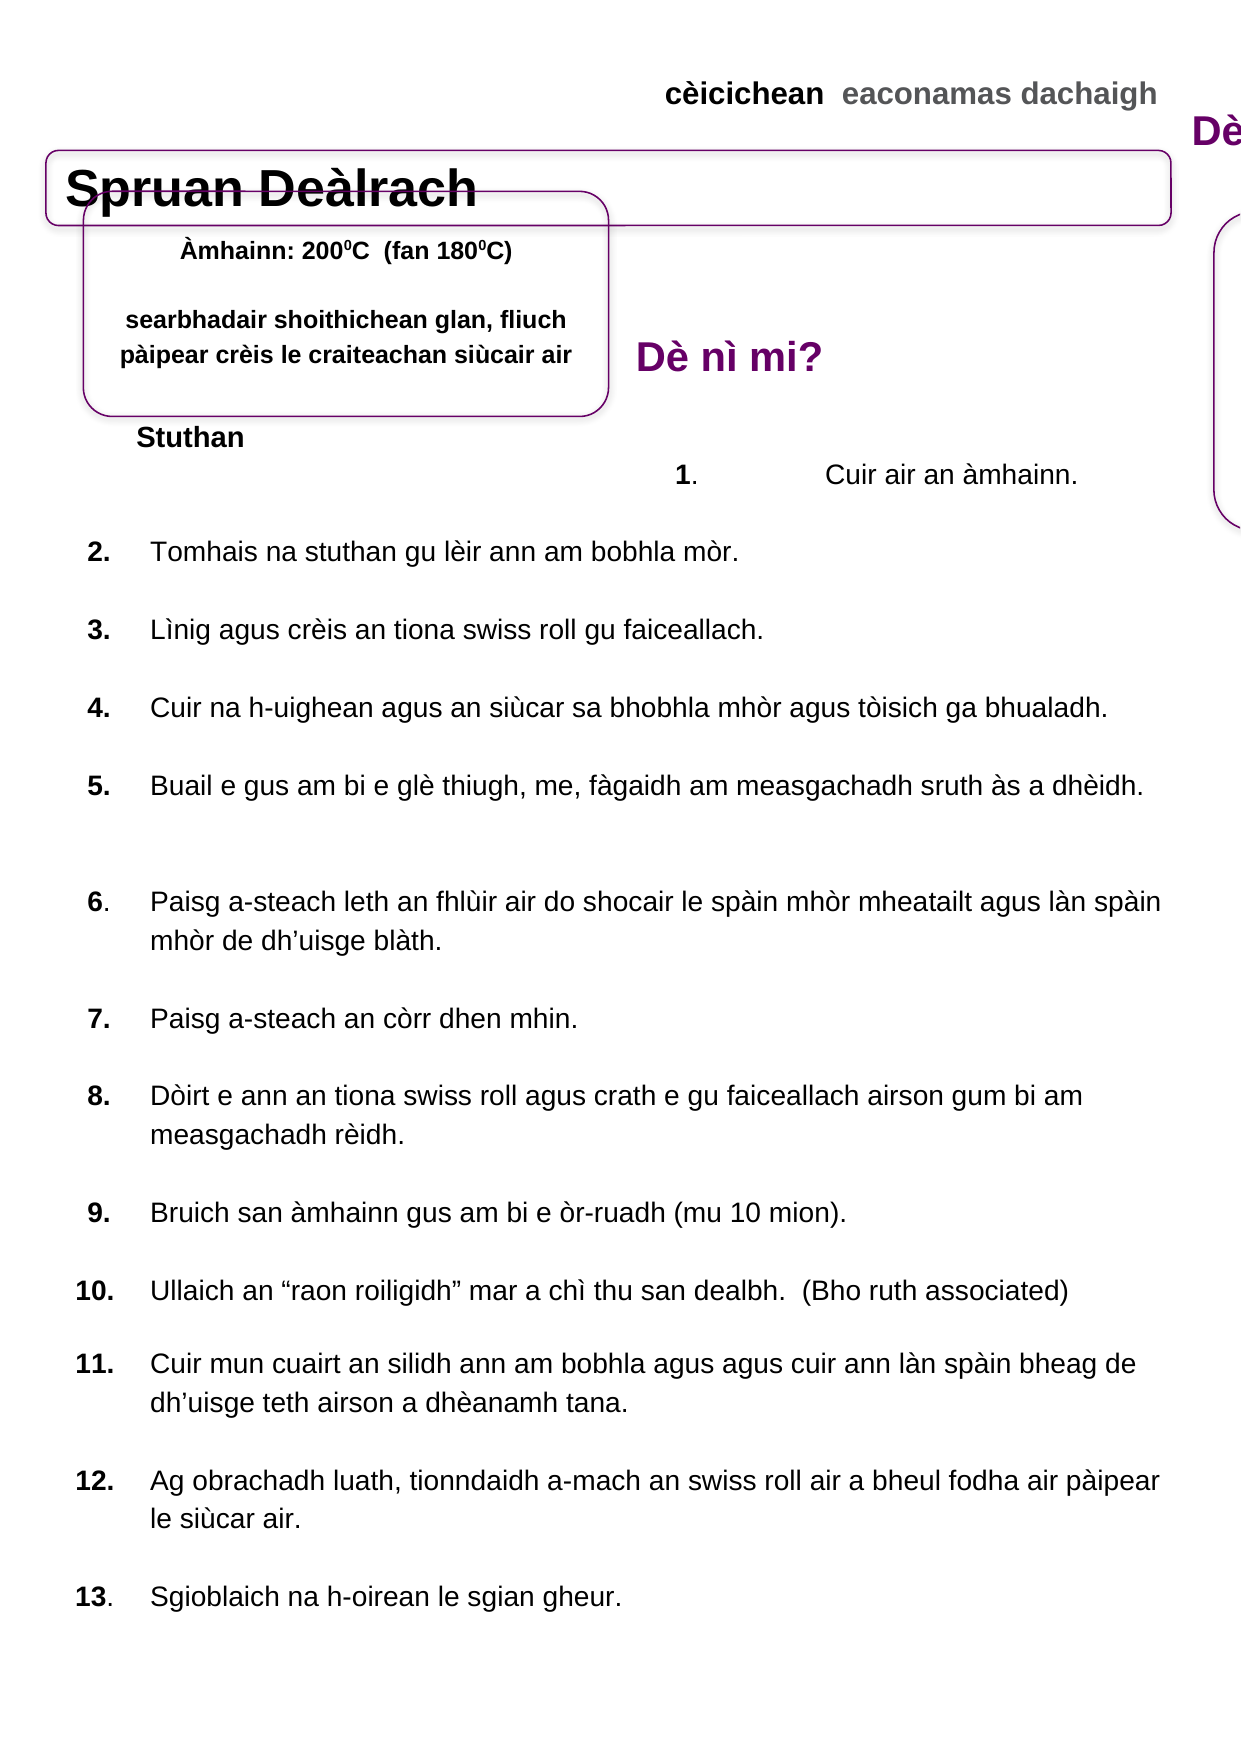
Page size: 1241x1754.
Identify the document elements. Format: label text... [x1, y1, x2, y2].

text 7. Paisg a-steach an còrr dhen mhin. [75, 1002, 1165, 1034]
text le siùcar air. [75, 1502, 1165, 1535]
text 2. Tomhais na stuthan gu lèir ann am bobhla mòr. [75, 535, 1165, 568]
text 12. Ag obrachadh luath, tionndaidh a-mach an swiss roll air a bheul fodha air pàipear [75, 1463, 1165, 1496]
text cèicichean eaconamas dachaigh [75, 75, 1165, 111]
text Dè nì mi? [88, 332, 604, 380]
text 9. Bruich san àmhainn gus am bi e òr-ruadh (mu 10 mion). [75, 1196, 1165, 1228]
text Dè nì mi? [614, 332, 1165, 380]
text 4. Cuir na h-uighean agus an siùcar sa bhobhla mhòr agus tòisich ga bhualadh. [75, 691, 1165, 723]
text 6. Paisg a-steach leth an fhlùir air do shocair le spàin mhòr mheatailt agus làn spàin mhòr de dh’uisge blàth. [75, 885, 1165, 956]
text 10. Ullaich an “raon roiligidh” mar a chì thu san dealbh. (Bho ruth associated) [75, 1273, 1165, 1306]
text 8. Dòirt e ann an tiona swiss roll agus crath e gu faiceallach airson gum bi am [75, 1079, 1165, 1112]
text 1. Cuir air an àmhainn. [75, 458, 1165, 490]
text measgachadh rèidh. [75, 1118, 1165, 1151]
text 5. Buail e gus am bi e glè thiugh, me, fàgaidh am measgachadh sruth às a dhèidh. [75, 768, 1165, 801]
text 3. Lìnig agus crèis an tiona swiss roll gu faiceallach. [75, 613, 1165, 645]
text 13. Sgioblaich na h-oirean le sgian gheur. [75, 1580, 1165, 1612]
text 11. Cuir mun cuairt an silidh ann am bobhla agus agus cuir ann làn spàin bheag de dh’uisge teth airson a dhèanamh tana. [75, 1347, 1165, 1418]
